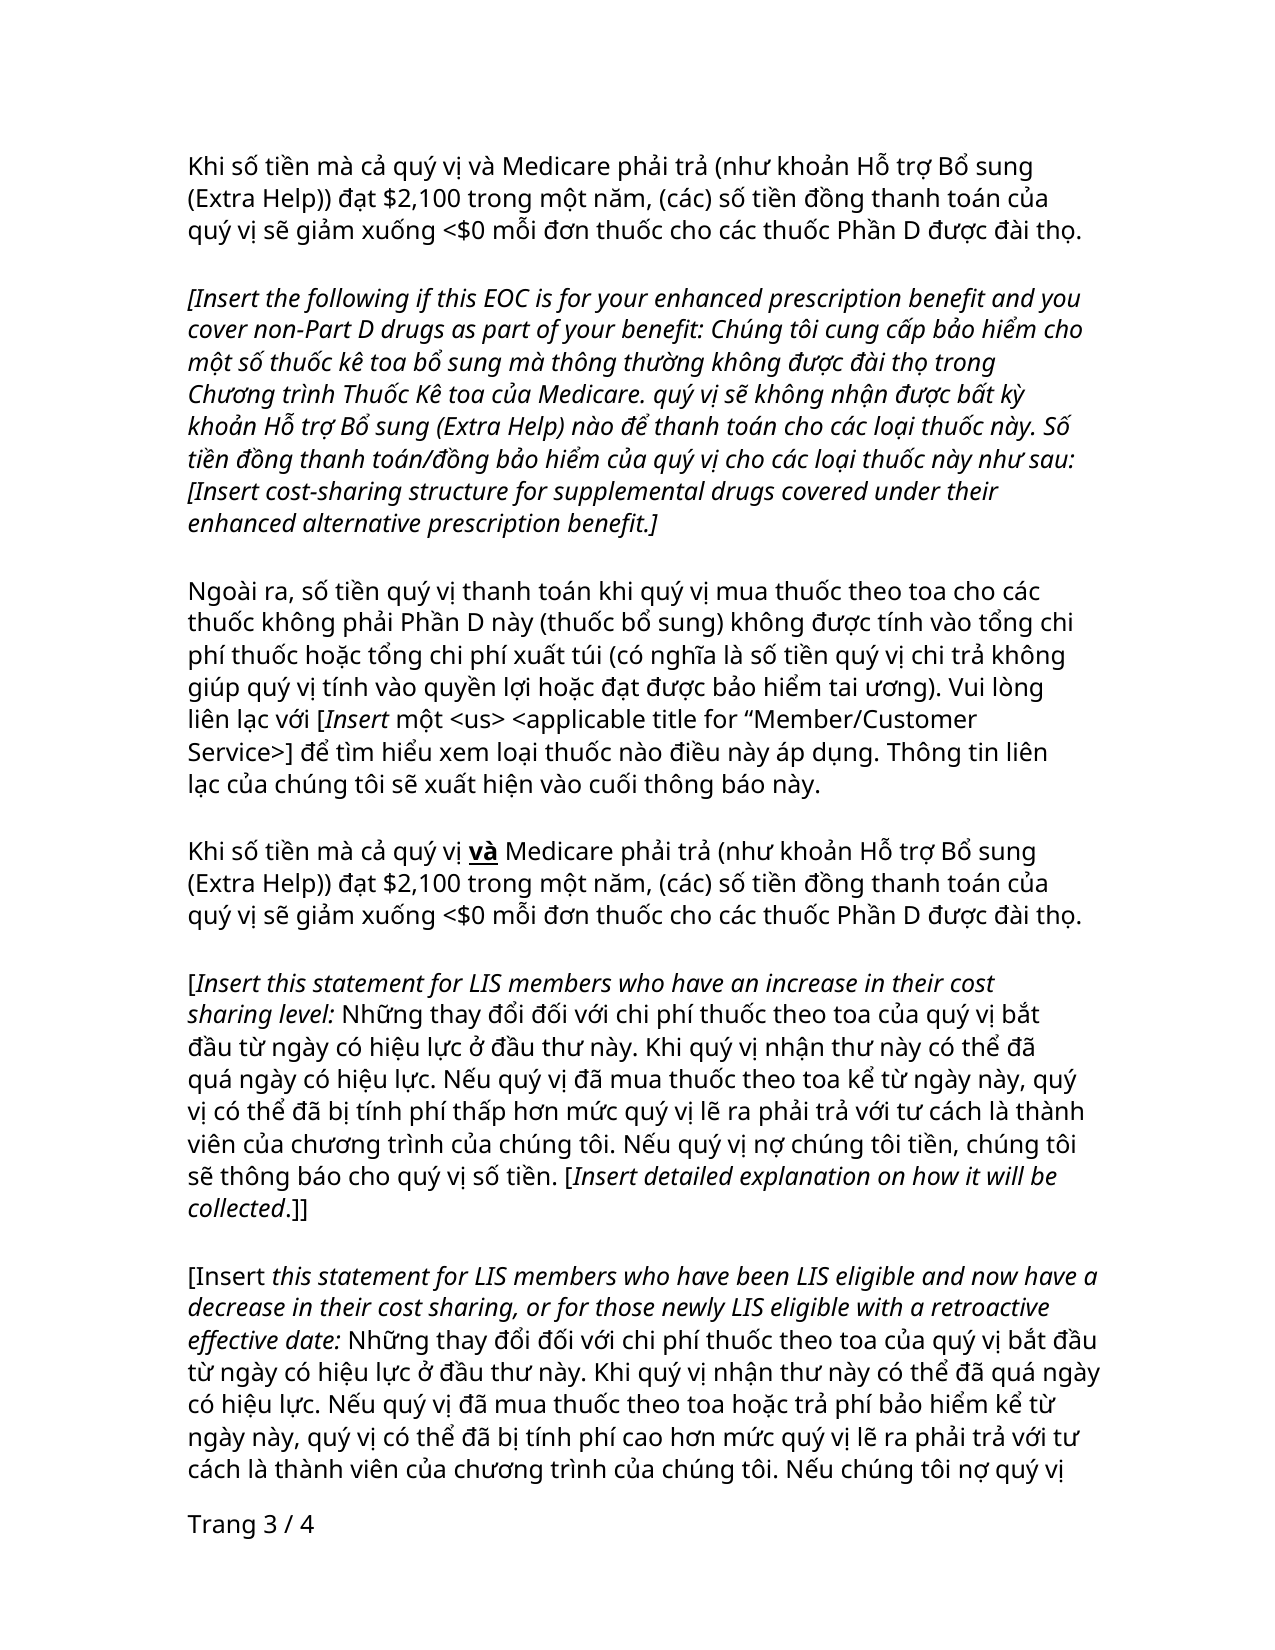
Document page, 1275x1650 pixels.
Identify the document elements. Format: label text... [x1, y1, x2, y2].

text [Insert the following if this EOC is for your enhanced prescription benefit and you cover non-Part D drugs as part of your benefit: Chúng tôi cung cấp bảo hiểm cho một số thuốc kê toa bổ sung mà thông thường không được đài thọ trong Chương trình Thuốc Kê toa của Medicare. quý vị sẽ không nhận được bất kỳ khoản Hỗ trợ Bổ sung (Extra Help) nào để thanh toán cho các loại thuốc này. Số tiền đồng thanh toán/đồng bảo hiểm của quý vị cho các loại thuốc này như sau: [Insert cost-sharing structure for supplemental drugs covered under their enhanced alternative prescription benefit.] [187, 281, 1087, 540]
text [Insert this statement for LIS members who have an increase in their cost sharing level: Những thay đổi đối với chi phí thuốc theo toa của quý vị bắt đầu từ ngày có hiệu lực ở đầu thư này. Khi quý vị nhận thư này có thể đã quá ngày có hiệu lực. Nếu quý vị đã mua thuốc theo toa kể từ ngày này, quý vị có thể đã bị tính phí thấp hơn mức quý vị lẽ ra phải trả với tư cách là thành viên của chương trình của chúng tôi. Nếu quý vị nợ chúng tôi tiền, chúng tôi sẽ thông báo cho quý vị số tiền. [Insert detailed explanation on how it will be collected.]] [187, 966, 1087, 1225]
text Ngoài ra, số tiền quý vị thanh toán khi quý vị mua thuốc theo toa cho các thuốc không phải Phần D này (thuốc bổ sung) không được tính vào tổng chi phí thuốc hoặc tổng chi phí xuất túi (có nghĩa là số tiền quý vị chi trả không giúp quý vị tính vào quyền lợi hoặc đạt được bảo hiểm tai ương). Vui lòng liên lạc với [Insert một <us> <applicable title for “Member/Customer Service>] để tìm hiểu xem loại thuốc nào điều này áp dụng. Thông tin liên lạc của chúng tôi sẽ xuất hiện vào cuối thông báo này. [187, 574, 1087, 801]
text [187, 1259, 1103, 1486]
text Khi số tiền mà cả quý vị và Medicare phải trả (như khoản Hỗ trợ Bổ sung (Extra Help)) đạt $2,100 trong một năm, (các) số tiền đồng thanh toán của quý vị sẽ giảm xuống <$0 mỗi đơn thuốc cho các thuốc Phần D được đài thọ. [187, 835, 1087, 932]
text Khi số tiền mà cả quý vị và Medicare phải trả (như khoản Hỗ trợ Bổ sung (Extra Help)) đạt $2,100 trong một năm, (các) số tiền đồng thanh toán của quý vị sẽ giảm xuống <$0 mỗi đơn thuốc cho các thuốc Phần D được đài thọ. [187, 150, 1087, 247]
